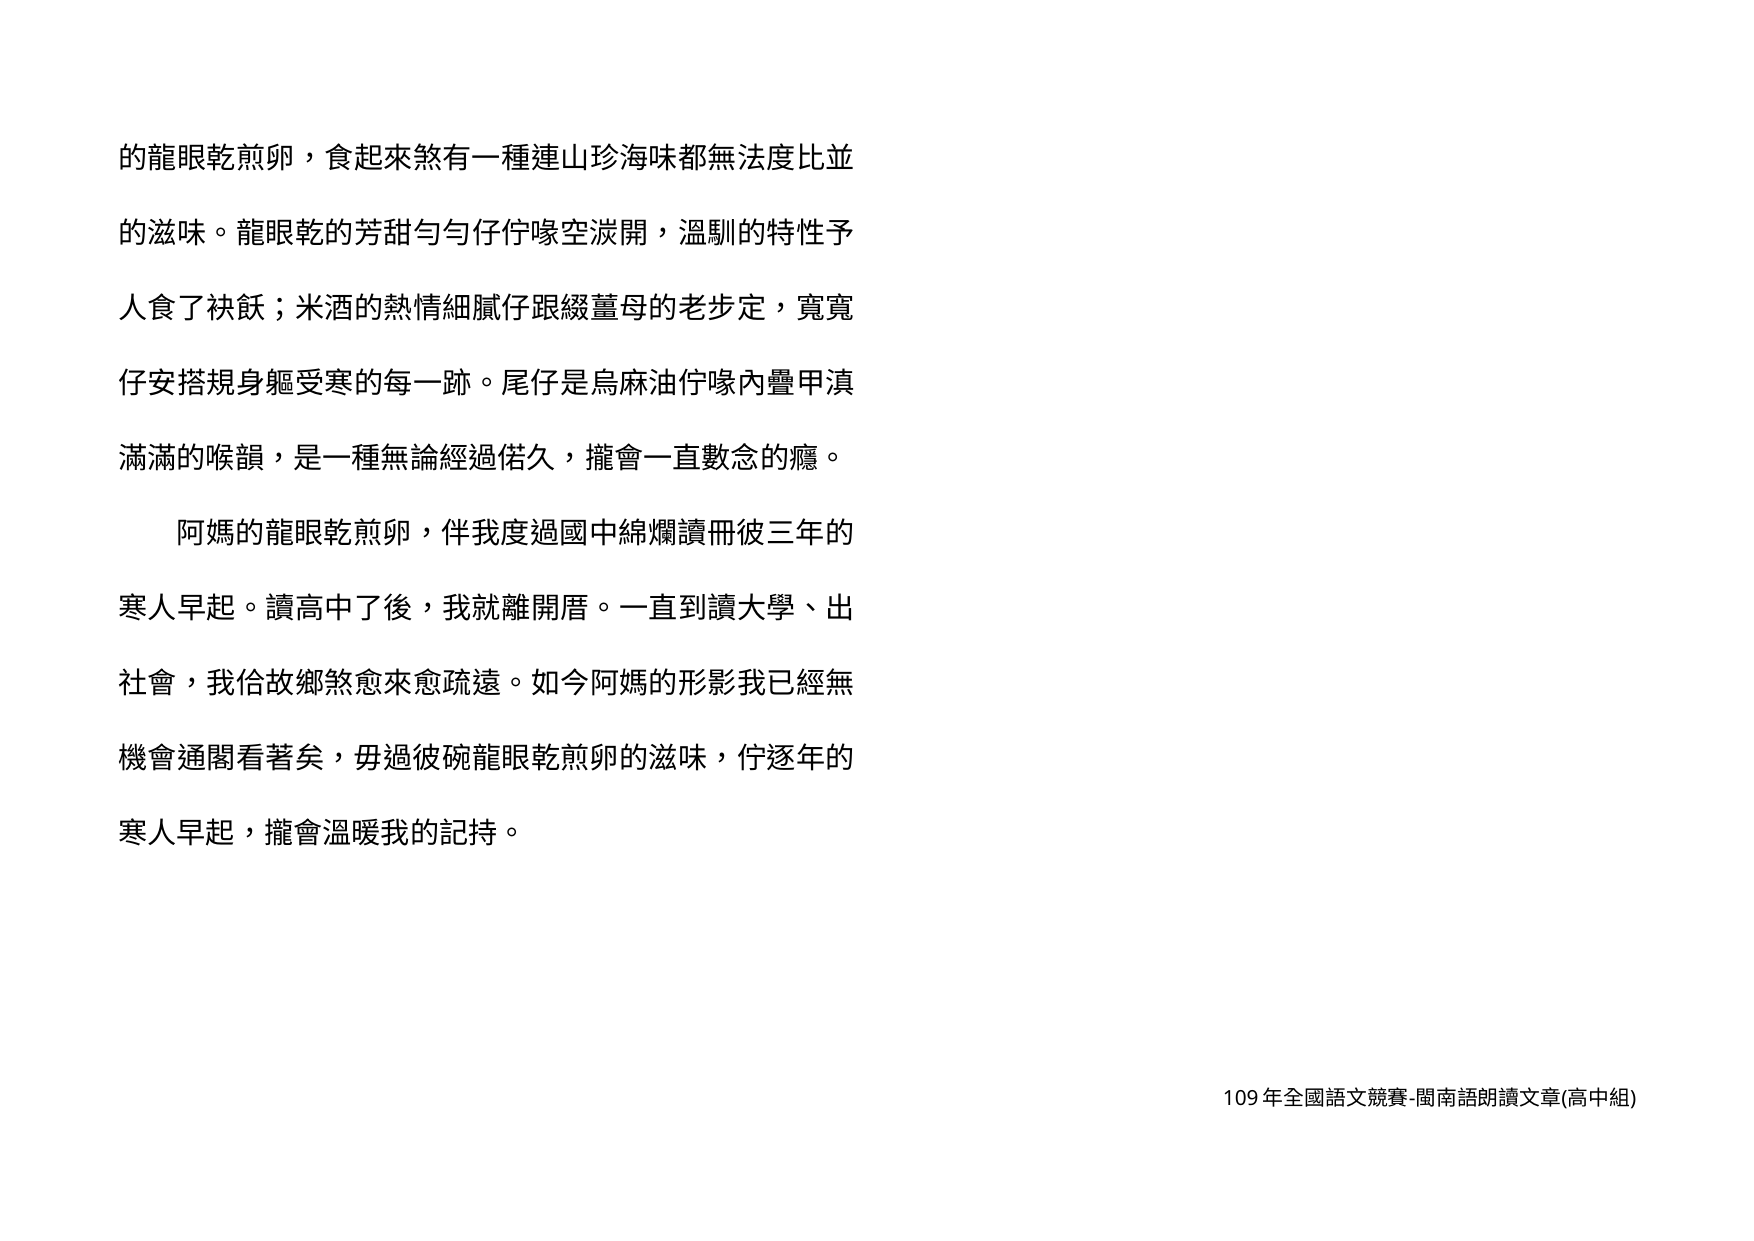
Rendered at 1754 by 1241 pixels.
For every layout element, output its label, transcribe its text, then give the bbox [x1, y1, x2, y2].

text 阿媽的龍眼乾煎卵，伴我度過國中綿爛讀冊彼三年的寒人早起。讀高中了後，我就離開厝。一直到讀大學、出社會，我佮故鄉煞愈來愈疏遠。如今阿媽的形影我已經無機會通閣看著矣，毋過彼碗龍眼乾煎卵的滋味，佇逐年的寒人早起，攏會溫暖我的記持。 [118, 493, 855, 868]
